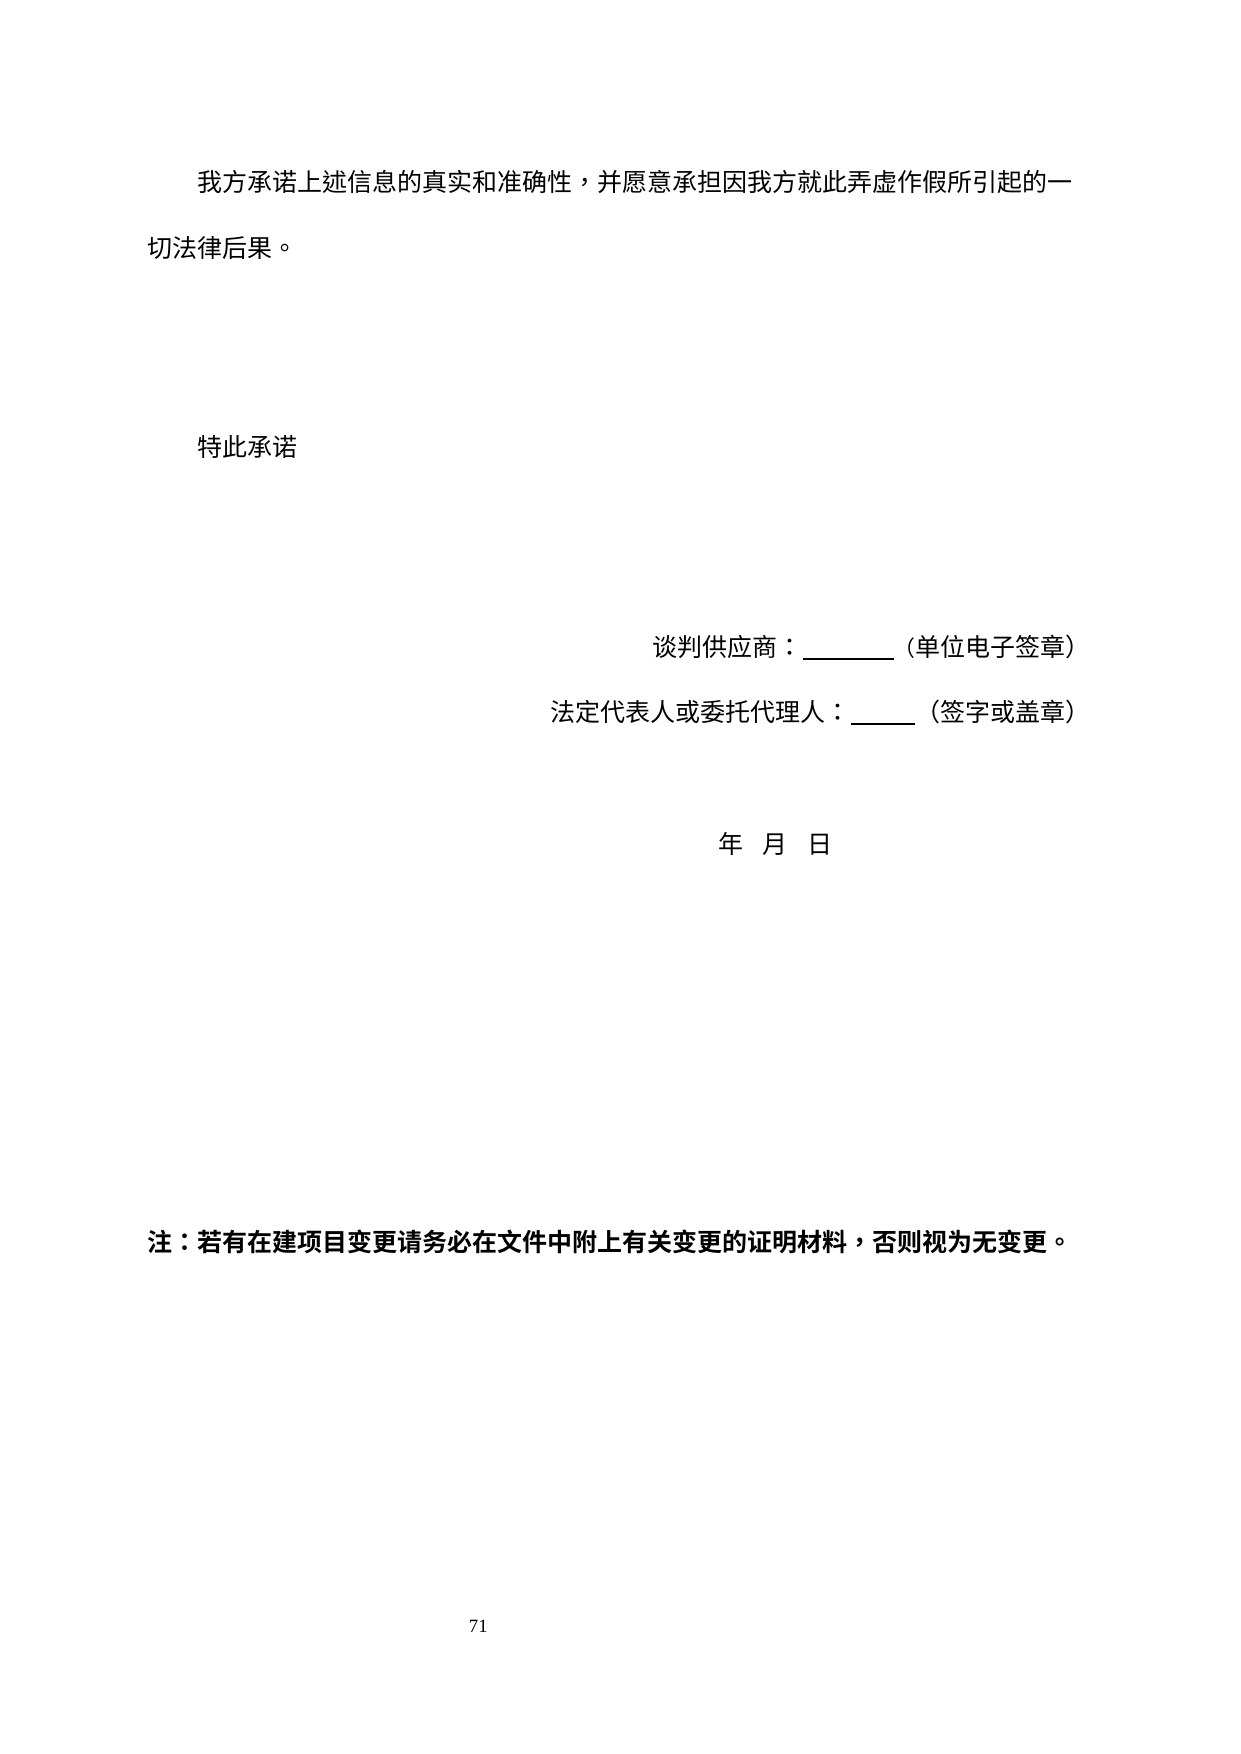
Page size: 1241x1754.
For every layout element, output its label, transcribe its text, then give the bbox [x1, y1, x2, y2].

text 我方承诺上述信息的真实和准确性，并愿意承担因我方就此弄虚作假所引起的一切法律后果。 [148, 148, 1090, 281]
text 注：若有在建项目变更请务必在文件中附上有关变更的证明材料，否则视为无变更。 [148, 1208, 1090, 1274]
text 谈判供应商： （单位电子签章） [148, 612, 1090, 678]
text 特此承诺 [148, 413, 1090, 479]
text 年 月 日 [148, 811, 1090, 877]
text 法定代表人或委托代理人： （签字或盖章） [148, 678, 1090, 744]
